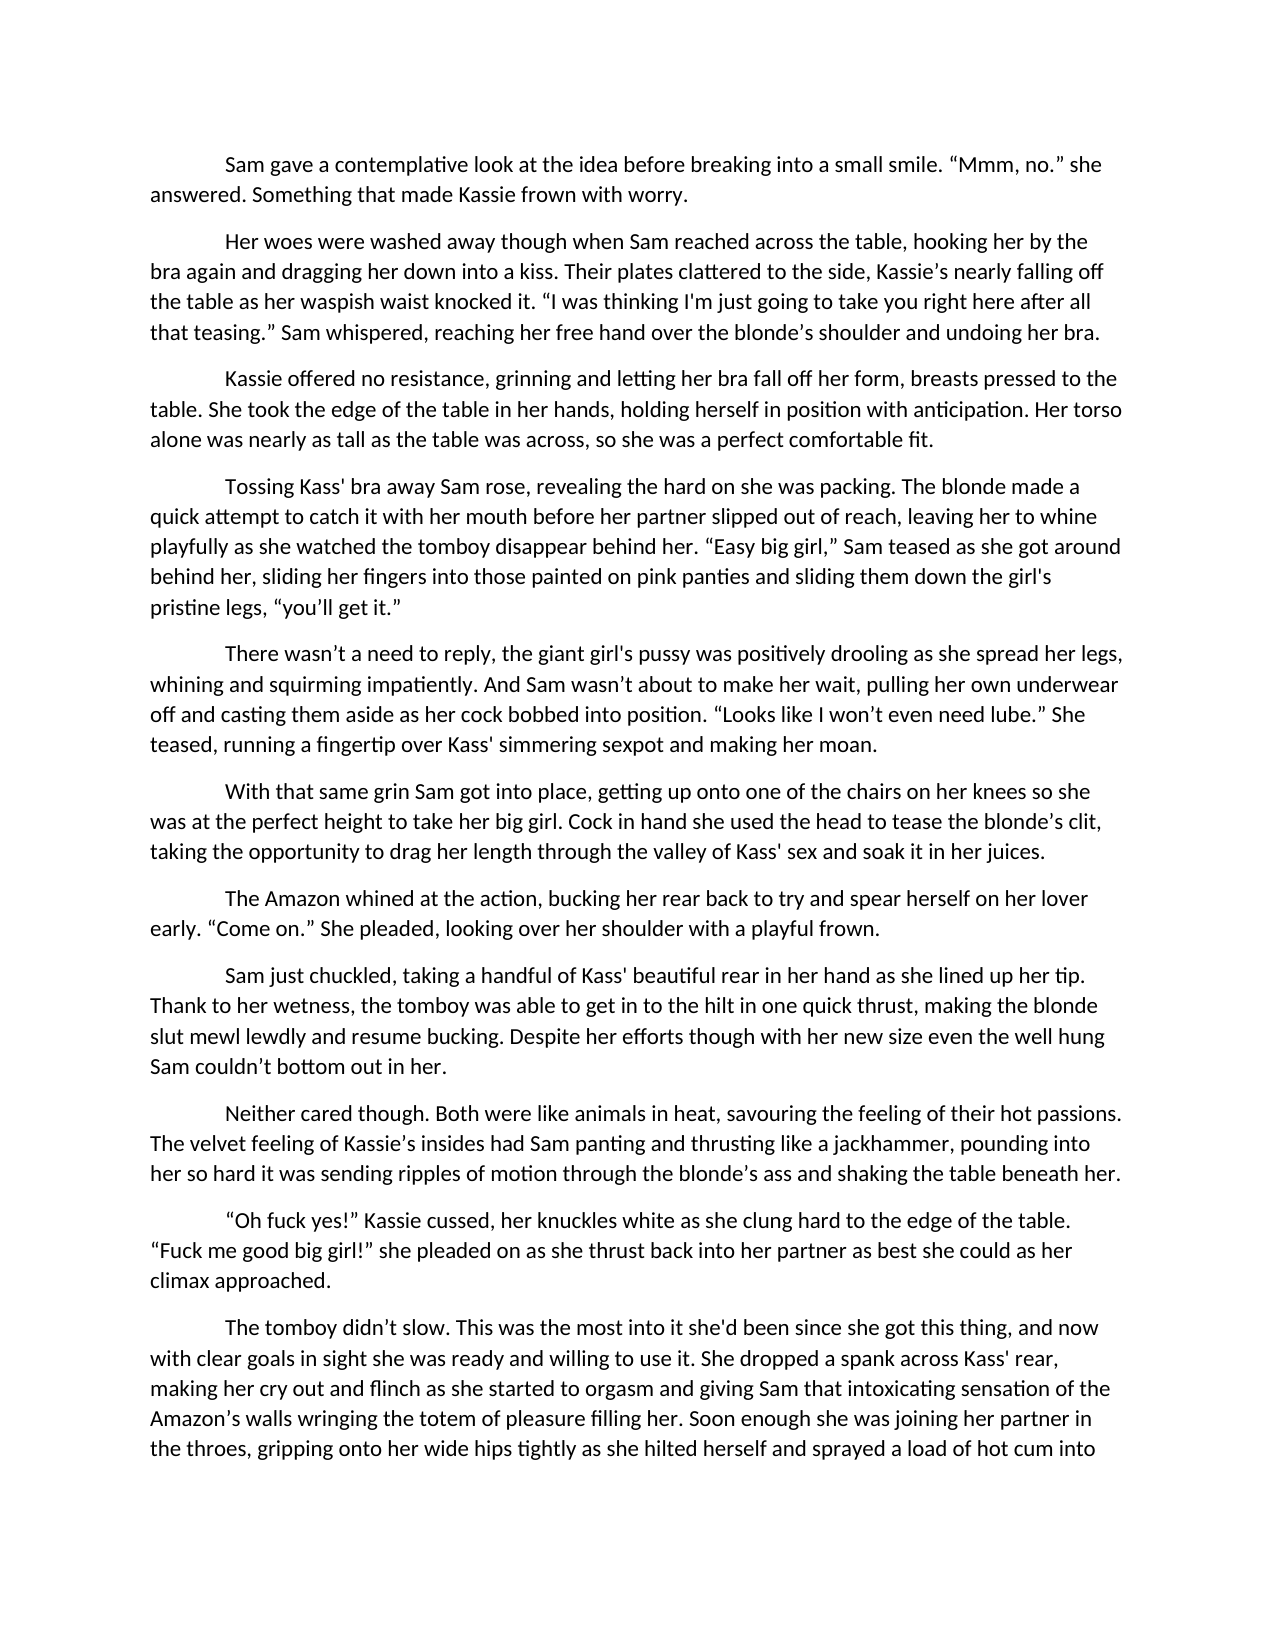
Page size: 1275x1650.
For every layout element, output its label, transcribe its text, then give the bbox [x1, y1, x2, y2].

text There wasn’t a need to reply, the giant girl's pussy was positively drooling as she spread her legs, whining and squirming impatiently. And Sam wasn’t about to make her wait, pulling her own underwear off and casting them aside as her cock bobbed into position. “Looks like I won’t even need lube.” She teased, running a fingertip over Kass' simmering sexpot and making her moan. [150, 639, 1125, 758]
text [150, 1313, 1125, 1462]
text With that same grin Sam got into place, getting up onto one of the chairs on her knees so she was at the perfect height to take her big girl. Cock in hand she used the head to tease the blonde’s clit, taking the opportunity to drag her length through the valley of Kass' sex and soak it in her juices. [150, 777, 1125, 866]
text Sam gave a contemplative look at the idea before breaking into a small smile. “Mmm, no.” she answered. Something that made Kassie frown with worry. [150, 150, 1125, 208]
text The Amazon whined at the action, bucking her rear back to try and spear herself on her lover early. “Come on.” She pleaded, looking over her shoulder with a playful frown. [150, 884, 1125, 943]
text Tossing Kass' bra away Sam rose, revealing the hard on she was packing. The blonde made a quick attempt to catch it with her mouth before her partner slipped out of reach, leaving her to whine playfully as she watched the tomboy disappear behind her. “Easy big girl,” Sam teased as she got around behind her, sliding her fingers into those painted on pink panties and sliding them down the girl's pristine legs, “you’ll get it.” [150, 472, 1125, 621]
text Kassie offered no resistance, grinning and letting her bra fall off her form, breasts pressed to the table. She took the edge of the table in her hands, holding herself in position with anticipation. Her torso alone was nearly as tall as the table was across, so she was a perfect comfortable fit. [150, 364, 1125, 453]
text Neither cared though. Both were like animals in heat, savouring the feeling of their hot passions. The velvet feeling of Kassie’s insides had Sam panting and thrusting like a jackhammer, pounding into her so hard it was sending ripples of motion through the blonde’s ass and shaking the table beneath her. [150, 1099, 1125, 1187]
text Sam just chuckled, taking a handful of Kass' beautiful rear in her hand as she lined up her tip. Thank to her wetness, the tomboy was able to get in to the hilt in one quick thrust, making the blonde slut mewl lewdly and resume bucking. Despite her efforts though with her new size even the well hung Sam couldn’t bottom out in her. [150, 961, 1125, 1080]
text “Oh fuck yes!” Kassie cussed, her knuckles white as she clung hard to the edge of the table. “Fuck me good big girl!” she pleaded on as she thrust back into her partner as best she could as her climax approached. [150, 1206, 1125, 1295]
text Her woes were washed away though when Sam reached across the table, hooking her by the bra again and dragging her down into a kiss. Their plates clattered to the side, Kassie’s nearly falling off the table as her waspish waist knocked it. “I was thinking I'm just going to take you right here after all that teasing.” Sam whispered, reaching her free hand over the blonde’s shoulder and undoing her bra. [150, 227, 1125, 346]
